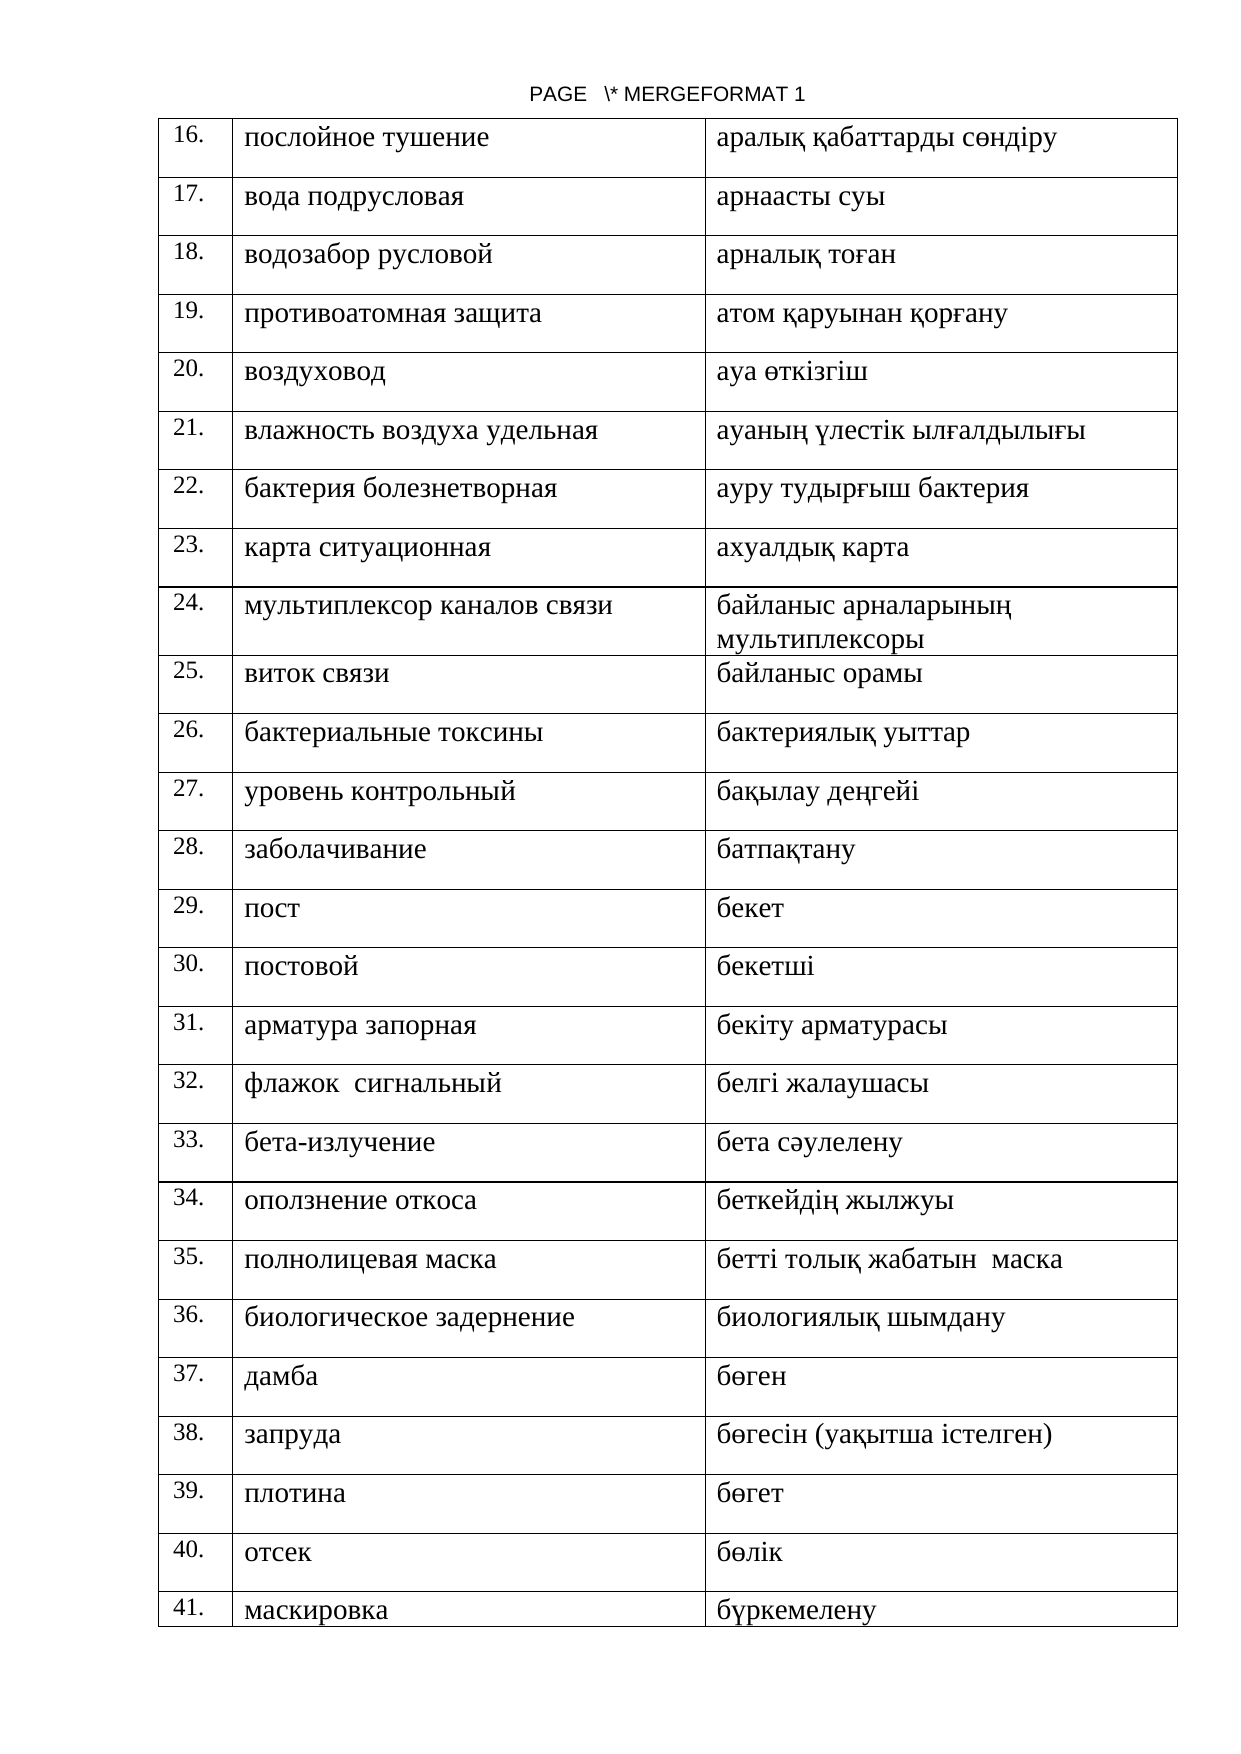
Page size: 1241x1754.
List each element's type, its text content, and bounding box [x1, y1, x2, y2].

table_cell отсек [233, 1534, 705, 1591]
table_cell вода подрусловая [233, 178, 705, 235]
table_cell бета-излучение [233, 1124, 705, 1181]
table_cell [159, 119, 232, 177]
table_cell [159, 1124, 232, 1181]
table_cell [159, 412, 232, 469]
table_cell заболачивание [233, 831, 705, 889]
table_cell ауа өткізгіш [706, 353, 1177, 411]
table_cell [159, 773, 232, 830]
table_cell бекіту арматурасы [706, 1007, 1177, 1064]
table_cell ахуалдық карта [706, 529, 1177, 586]
table_cell [159, 831, 232, 889]
table_cell [159, 1183, 232, 1240]
table_cell [159, 1065, 232, 1123]
table_cell [159, 948, 232, 1006]
table_cell бөген [706, 1358, 1177, 1416]
table_cell биологическое задернение [233, 1300, 705, 1357]
table_cell противоатомная защита [233, 295, 705, 352]
table_cell беткейдің жылжуы [706, 1183, 1177, 1240]
table_cell бөлік [706, 1534, 1177, 1591]
table_cell маскировка [233, 1592, 705, 1626]
table_cell [159, 714, 232, 772]
table_cell бекетші [706, 948, 1177, 1006]
table_cell бактерия болезнетворная [233, 470, 705, 528]
table_cell дамба [233, 1358, 705, 1416]
table_cell [159, 529, 232, 586]
table_cell полнолицевая маска [233, 1241, 705, 1298]
table_cell бекет [706, 890, 1177, 947]
table_cell байланыс арналарының мультиплексоры [706, 588, 1177, 654]
table_cell воздуховод [233, 353, 705, 411]
table_cell [159, 1475, 232, 1533]
table_cell запруда [233, 1417, 705, 1474]
table_cell плотина [233, 1475, 705, 1533]
table_cell [159, 1534, 232, 1591]
table_cell оползнение откоса [233, 1183, 705, 1240]
table_cell мультиплексор каналов связи [233, 588, 705, 654]
table_cell бақылау деңгейі [706, 773, 1177, 830]
table_cell [159, 656, 232, 713]
table_cell ауаның үлестік ылғалдылығы [706, 412, 1177, 469]
table_cell влажность воздуха удельная [233, 412, 705, 469]
table_cell бөгет [706, 1475, 1177, 1533]
table_cell виток связи [233, 656, 705, 713]
table_cell бета сәулелену [706, 1124, 1177, 1181]
table_cell арматура запорная [233, 1007, 705, 1064]
table_cell батпақтану [706, 831, 1177, 889]
table_cell [159, 1592, 232, 1626]
table_cell [159, 1007, 232, 1064]
table_cell ауру тудырғыш бактерия [706, 470, 1177, 528]
table_cell [159, 236, 232, 294]
table_cell [159, 1300, 232, 1357]
table_cell [159, 890, 232, 947]
table_cell арналық тоған [706, 236, 1177, 294]
table_cell послойное тушение [233, 119, 705, 177]
table_cell аралық қабаттарды сөндіру [706, 119, 1177, 177]
table_cell [159, 353, 232, 411]
table_cell [159, 1417, 232, 1474]
table_cell [159, 178, 232, 235]
table_cell арнаасты суы [706, 178, 1177, 235]
table_cell постовой [233, 948, 705, 1006]
table_cell байланыс орамы [706, 656, 1177, 713]
table_cell бактериальные токсины [233, 714, 705, 772]
table_cell [159, 1358, 232, 1416]
table_cell биологиялық шымдану [706, 1300, 1177, 1357]
table_cell [159, 588, 232, 654]
table_cell белгі жалаушасы [706, 1065, 1177, 1123]
table_cell уровень контрольный [233, 773, 705, 830]
table_cell бактериялық уыттар [706, 714, 1177, 772]
table_cell [159, 1241, 232, 1298]
table_cell атом қаруынан қорғану [706, 295, 1177, 352]
table_cell водозабор русловой [233, 236, 705, 294]
table_cell [159, 295, 232, 352]
table_cell карта ситуационная [233, 529, 705, 586]
table_cell бөгесін (уақытша істелген) [706, 1417, 1177, 1474]
table_cell флажок сигнальный [233, 1065, 705, 1123]
table_cell бүркемелену [706, 1592, 1177, 1626]
table_cell бетті толық жабатын маска [706, 1241, 1177, 1298]
table_cell пост [233, 890, 705, 947]
table_cell [159, 470, 232, 528]
